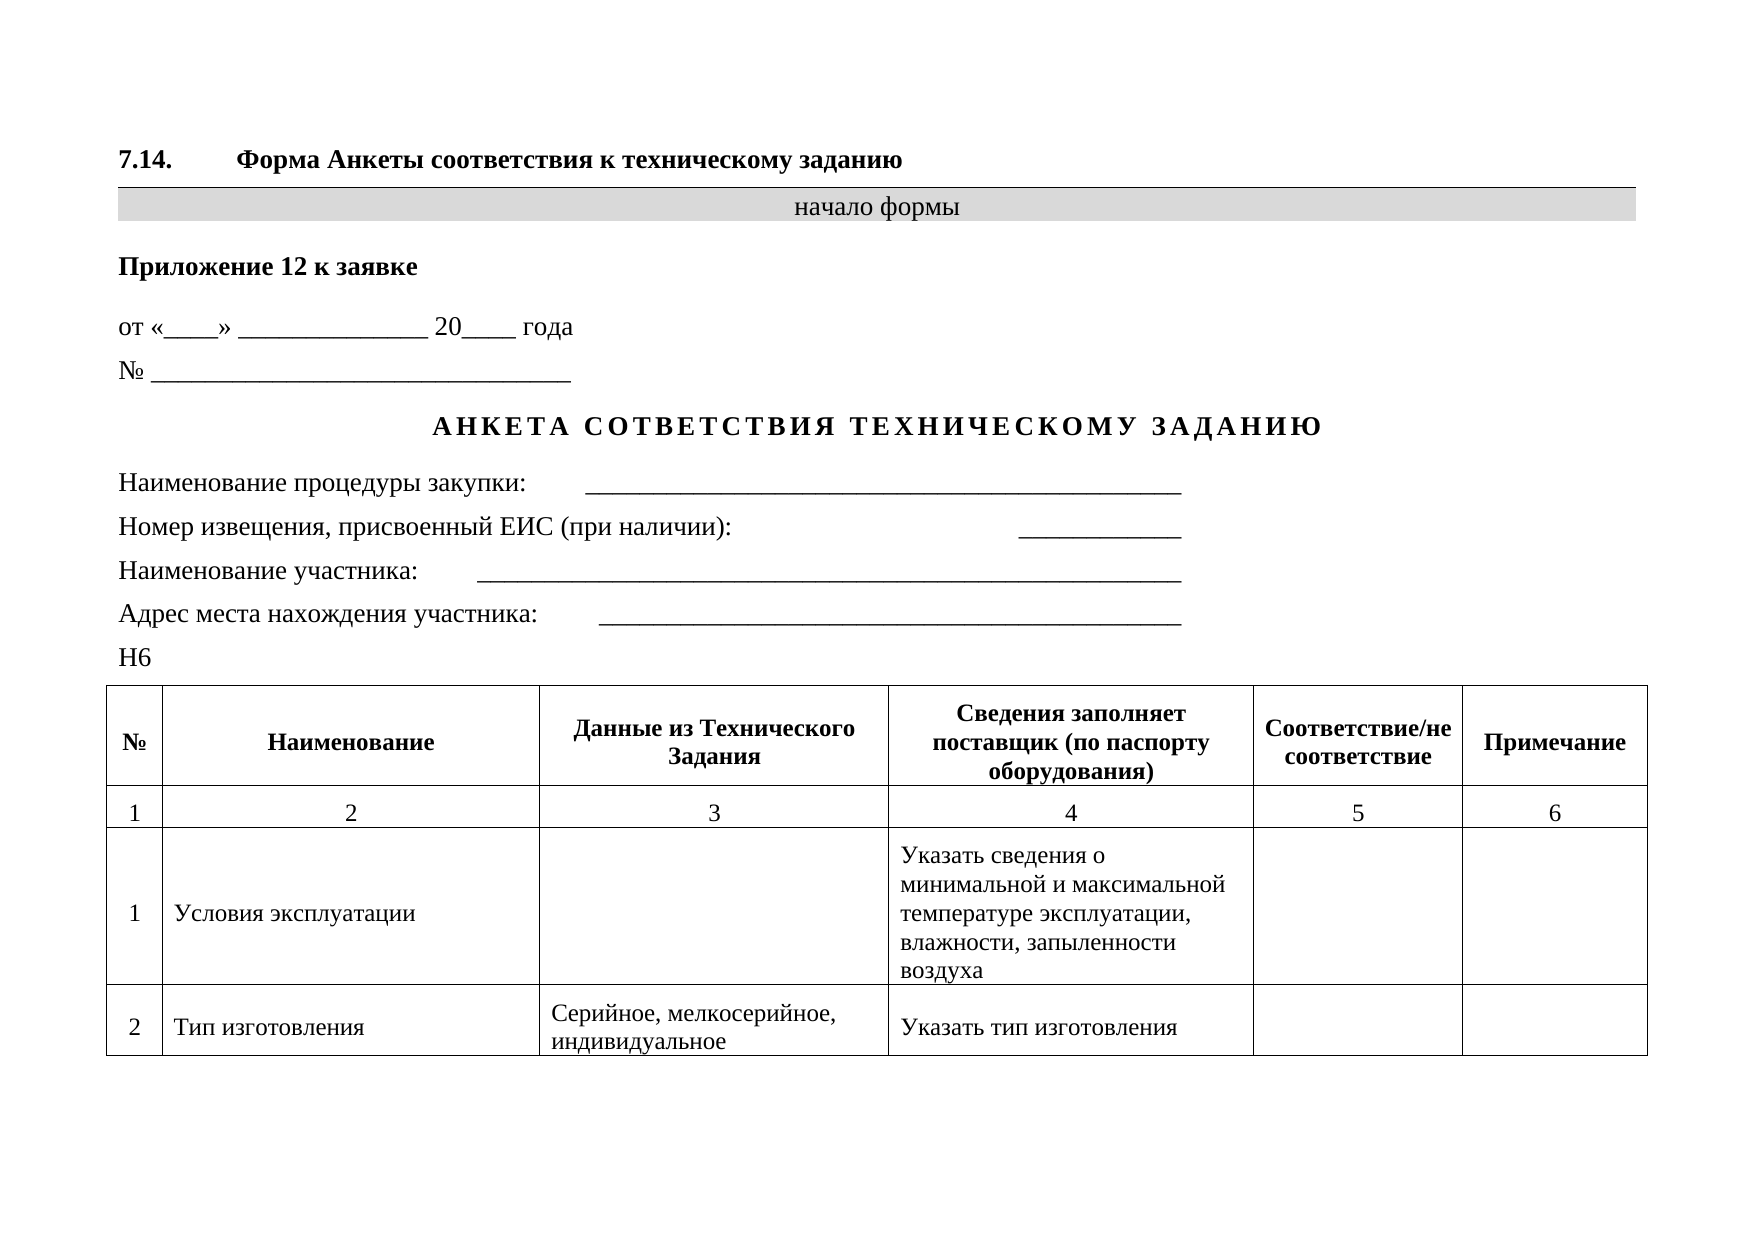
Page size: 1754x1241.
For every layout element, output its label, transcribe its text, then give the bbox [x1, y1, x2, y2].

table_cell 1 [107, 828, 162, 984]
table_cell Условия эксплуатации [163, 828, 539, 984]
table_cell 6 [1463, 786, 1647, 827]
table_cell Указать сведения о минимальной и максимальной температуре эксплуатации, влажности, запыленности воздуха [889, 828, 1253, 984]
text Адрес места нахождения участника: ___________________________________________ [118, 597, 1636, 628]
table_cell [1254, 828, 1462, 984]
text Н6 [118, 641, 1636, 672]
table_header Сведения заполняет поставщик (по паспорту оборудования) [889, 686, 1253, 784]
table_cell 2 [163, 786, 539, 827]
table_cell 5 [1254, 786, 1462, 827]
table_header Примечание [1463, 686, 1647, 784]
table_cell [540, 828, 888, 984]
text Наименование процедуры закупки: ____________________________________________ [118, 466, 1636, 498]
text от «____» ______________ 20____ года [118, 311, 1636, 342]
table_cell [1463, 828, 1647, 984]
text Форма Анкеты соответствия к техническому заданию [118, 143, 1636, 174]
table_header Данные из Технического Задания [540, 686, 888, 784]
table_cell Тип изготовления [163, 985, 539, 1055]
table_cell Указать тип изготовления [889, 985, 1253, 1055]
table_header Соответствие/не соответствие [1254, 686, 1462, 784]
table_cell 4 [889, 786, 1253, 827]
table_cell 2 [107, 985, 162, 1055]
text Наименование участника: ____________________________________________________ [118, 554, 1636, 585]
text Номер извещения, присвоенный ЕИС (при наличии): ____________ [118, 510, 1636, 541]
table_header Наименование [163, 686, 539, 784]
text № _______________________________ [118, 354, 1636, 385]
text АНКЕТА СОТВЕТСТВИЯ ТЕХНИЧЕСКОМУ ЗАДАНИЮ [118, 410, 1636, 441]
text начало формы [118, 188, 1636, 221]
text Приложение 12 к заявке [118, 250, 1636, 281]
table_cell 3 [540, 786, 888, 827]
table_cell [1463, 985, 1647, 1055]
table_cell Серийное, мелкосерийное, индивидуальное [540, 985, 888, 1055]
table_header № [107, 686, 162, 784]
table_cell 1 [107, 786, 162, 827]
table_cell [1254, 985, 1462, 1055]
